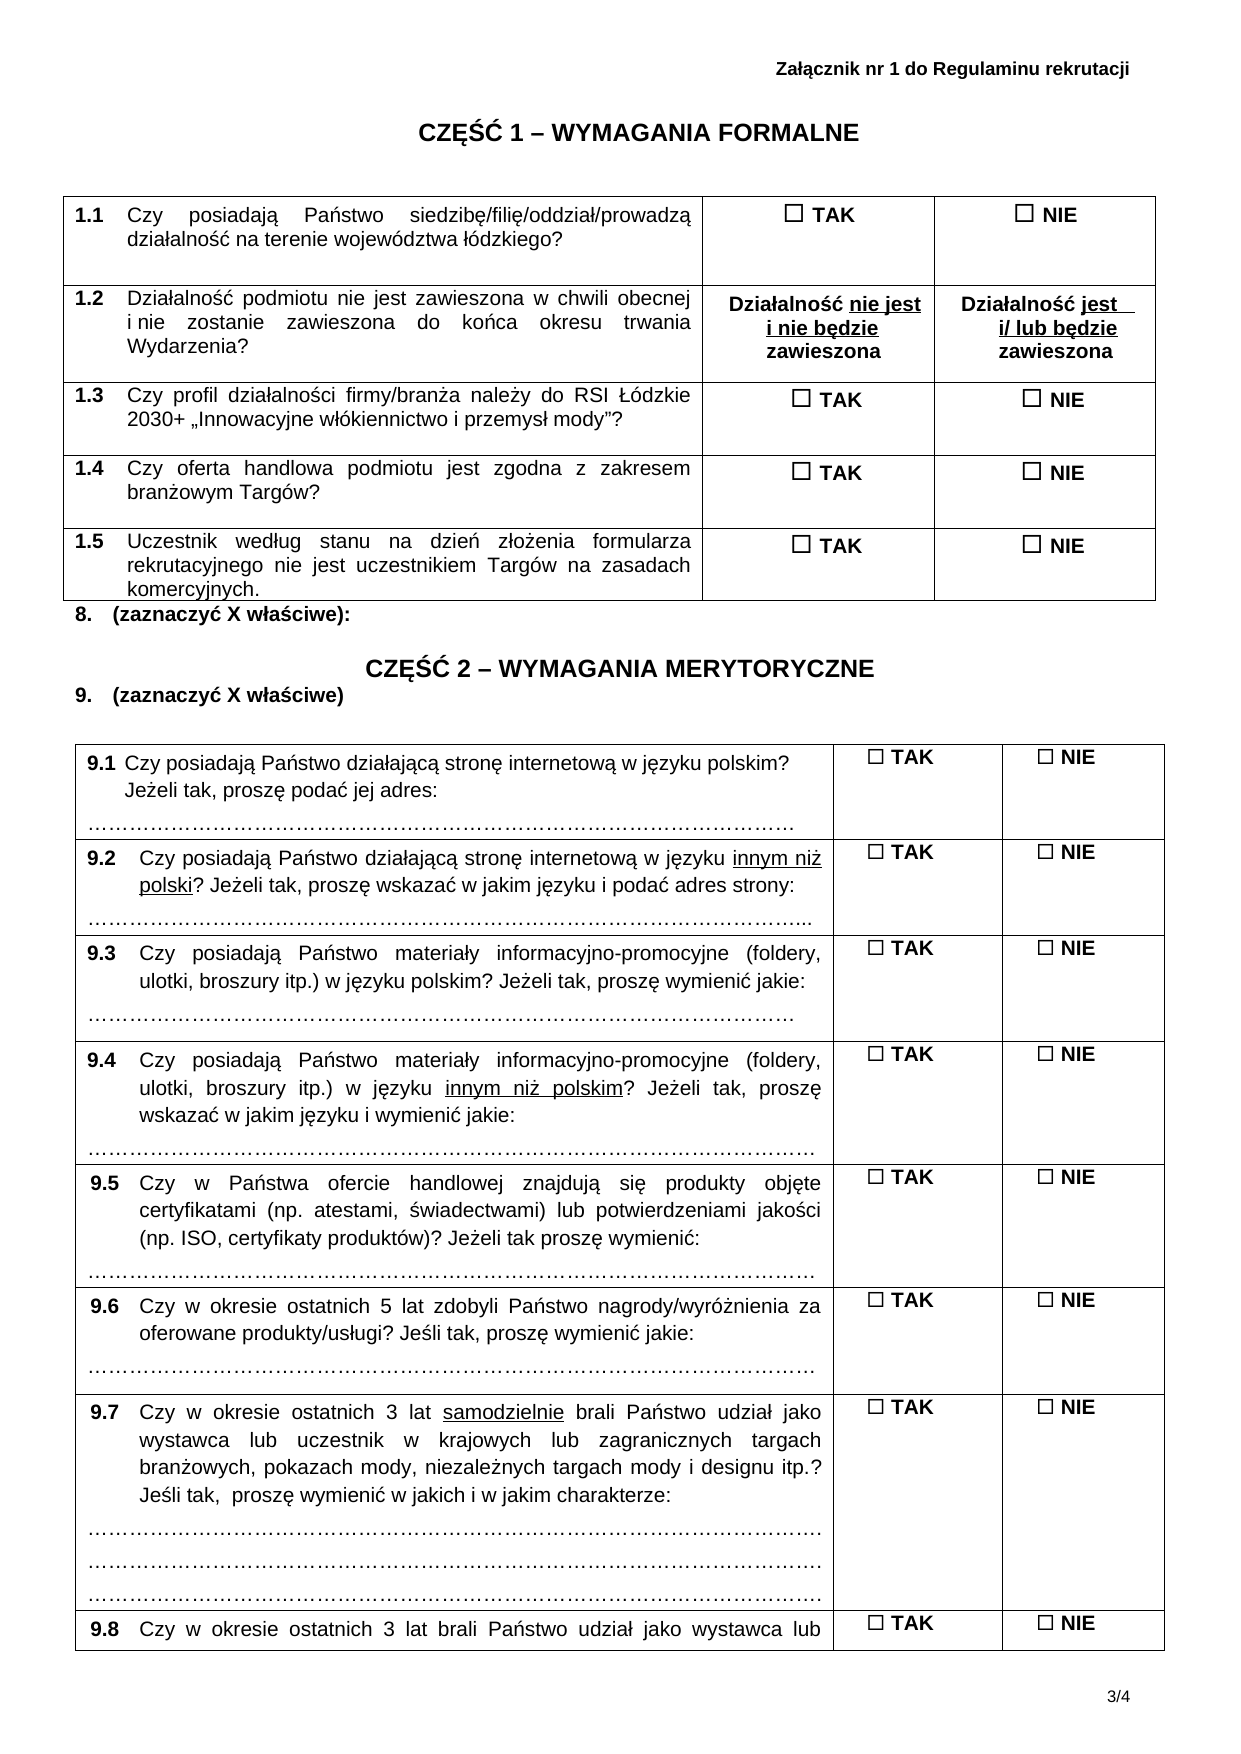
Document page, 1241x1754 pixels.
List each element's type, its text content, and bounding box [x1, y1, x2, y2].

table_cell TAK [703, 383, 934, 454]
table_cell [76, 1611, 833, 1649]
table_cell NIE [935, 529, 1155, 600]
table_cell TAK [834, 840, 1002, 934]
table_cell NIE [1003, 1042, 1164, 1164]
table_cell Czy profil działalności firmy/branża należy do RSI Łódzkie 2030+ „Innowacyjne włókiennictwo i przemysł mody”? [64, 383, 702, 454]
table_cell TAK [834, 1288, 1002, 1394]
table_cell Czy w okresie ostatnich 5 lat zdobyli Państwo nagrody/wyróżnienia za oferowane produkty/usługi? Jeśli tak, proszę wymienić jakie: …………………………………………………………………………………………… [76, 1288, 833, 1394]
table_header Czy posiadają Państwo działającą stronę internetową w języku polskim? Jeżeli tak, proszę podać jej adres: ………………………………………………………………………………………… [76, 745, 833, 839]
table_cell Działalność podmiotu nie jest zawieszona w chwili obecnej i nie zostanie zawieszona do końca okresu trwania Wydarzenia? [64, 286, 702, 382]
table_cell TAK [834, 936, 1002, 1041]
table_header TAK [703, 197, 934, 285]
table_cell NIE [1003, 1395, 1164, 1610]
table_cell Działalność jest i/ lub będzie zawieszona [935, 286, 1155, 382]
table_cell TAK [834, 1165, 1002, 1287]
table_cell NIE [1003, 936, 1164, 1041]
table_cell TAK [834, 1042, 1002, 1164]
table_cell NIE [935, 383, 1155, 454]
table_cell TAK [703, 456, 934, 527]
table_header Czy posiadają Państwo siedzibę/filię/oddział/prowadzą działalność na terenie województwa łódzkiego? [64, 197, 702, 285]
table_cell Czy oferta handlowa podmiotu jest zgodna z zakresem branżowym Targów? [64, 456, 702, 527]
table_cell Czy w Państwa ofercie handlowej znajdują się produkty objęte certyfikatami (np. atestami, świadectwami) lub potwierdzeniami jakości (np. ISO, certyfikaty produktów)? Jeżeli tak proszę wymienić: …………………………………………………………………………………………… [76, 1165, 833, 1287]
table_cell NIE [1003, 1611, 1164, 1649]
table_cell NIE [1003, 1165, 1164, 1287]
list CZĘŚĆ 2 – WYMAGANIA MERYTORYCZNE [75, 654, 1165, 683]
table_cell TAK [703, 529, 934, 600]
table_cell Uczestnik według stanu na dzień złożenia formularza rekrutacyjnego nie jest uczestnikiem Targów na zasadach komercyjnych. [64, 529, 702, 600]
list CZĘŚĆ 1 – WYMAGANIA FORMALNE [112, 118, 1165, 147]
table_cell NIE [1003, 840, 1164, 934]
table_cell Czy posiadają Państwo działającą stronę internetową w języku innym niż polski? Jeżeli tak, proszę wskazać w jakim języku i podać adres strony: …………………………………………………………………………………………... [76, 840, 833, 934]
table_header TAK [834, 745, 1002, 839]
table_cell TAK [834, 1395, 1002, 1610]
table_header NIE [1003, 745, 1164, 839]
list (zaznaczyć X właściwe) [75, 683, 1130, 707]
table_header NIE [935, 197, 1155, 285]
table_cell Działalność nie jest i nie będzie zawieszona [703, 286, 934, 382]
list (zaznaczyć X właściwe): [75, 176, 1165, 625]
table_cell TAK [834, 1611, 1002, 1649]
table_cell Czy posiadają Państwo materiały informacyjno-promocyjne (foldery, ulotki, broszury itp.) w języku innym niż polskim? Jeżeli tak, proszę wskazać w jakim języku i wymienić jakie: …………………………………………………………………………………………… [76, 1042, 833, 1164]
table_cell Czy w okresie ostatnich 3 lat samodzielnie brali Państwo udział jako wystawca lub uczestnik w krajowych lub zagranicznych targach branżowych, pokazach mody, niezależnych targach mody i designu itp.? Jeśli tak, proszę wymienić w jakich i w jakim charakterze: ……………………………………………………………………………………………. ……………………………………………………………………………………………. ……………………………………………………………………………………………. [76, 1395, 833, 1610]
table_cell Czy posiadają Państwo materiały informacyjno-promocyjne (foldery, ulotki, broszury itp.) w języku polskim? Jeżeli tak, proszę wymienić jakie: ………………………………………………………………………………………… [76, 936, 833, 1041]
table_cell NIE [935, 456, 1155, 527]
table_cell NIE [1003, 1288, 1164, 1394]
